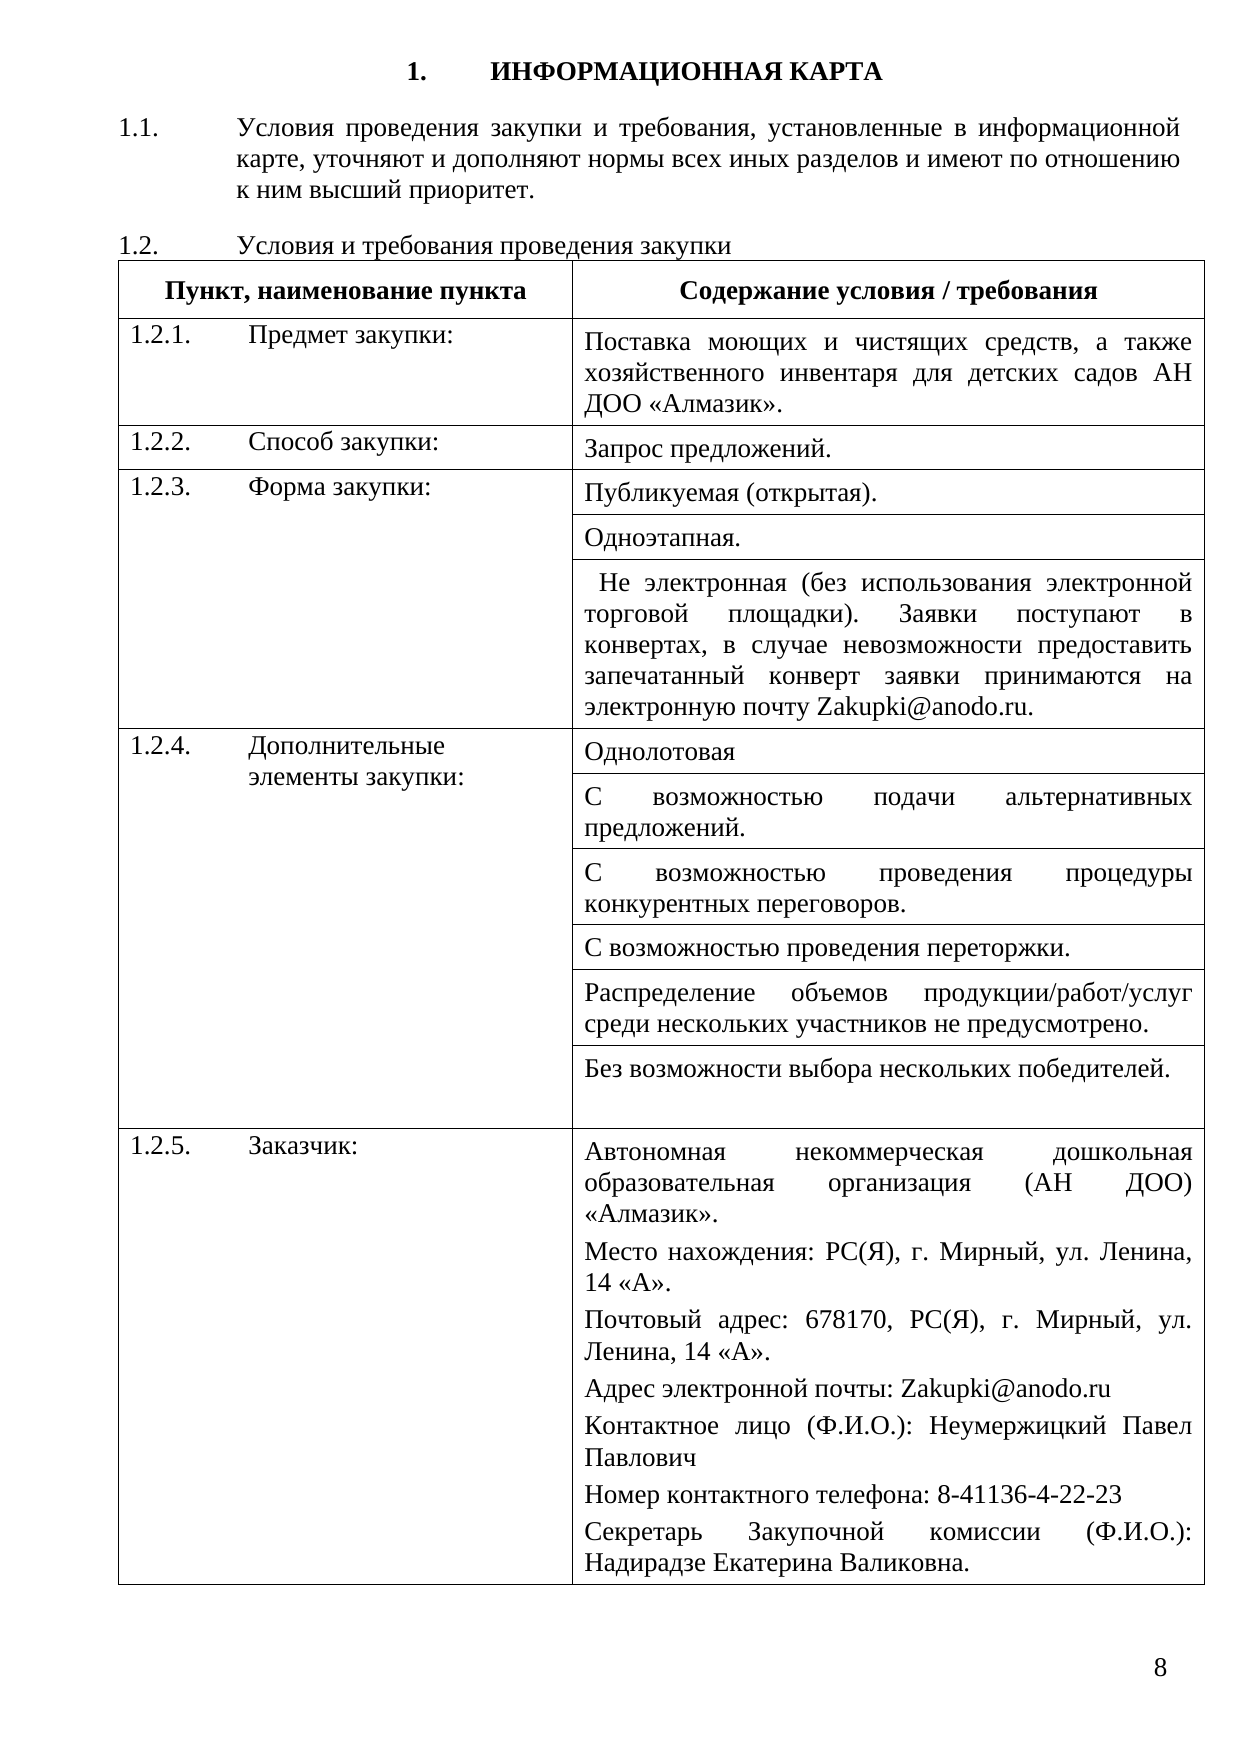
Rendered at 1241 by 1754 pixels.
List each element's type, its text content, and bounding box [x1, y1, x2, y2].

table_cell Однолотовая [573, 729, 1204, 772]
table_cell С возможностью проведения переторжки. [573, 925, 1204, 969]
table_header Пункт, наименование пункта [119, 261, 572, 317]
table_cell Предмет закупки: [119, 319, 572, 424]
table_cell Распределение объемов продукции/работ/услуг среди нескольких участников не предусмотрено. [573, 970, 1204, 1045]
table_cell Форма закупки: [119, 470, 572, 728]
table_cell Одноэтапная. [573, 515, 1204, 558]
table_cell С возможностью проведения процедуры конкурентных переговоров. [573, 849, 1204, 924]
table_cell Запрос предложений. [573, 426, 1204, 469]
table_cell Поставка моющих и чистящих средств, а также хозяйственного инвентаря для детских садов АН ДОО «Алмазик». [573, 319, 1204, 424]
table_cell Заказчик: [119, 1129, 572, 1584]
table_cell Без возможности выбора нескольких победителей. [573, 1046, 1204, 1128]
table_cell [573, 1129, 1204, 1584]
text Информационная карта [118, 54, 1181, 86]
text Условия и требования проведения закупки [118, 229, 1181, 260]
text Условия проведения закупки и требования, установленные в информационной карте, уточняют и дополняют нормы всех иных разделов и имеют по отношению к ним высший приоритет. [118, 111, 1181, 204]
table_cell Дополнительные элементы закупки: [119, 729, 572, 1128]
table_header Содержание условия / требования [573, 261, 1204, 317]
table_cell Публикуемая (открытая). [573, 470, 1204, 514]
table_cell Способ закупки: [119, 426, 572, 469]
table_cell Не электронная (без использования электронной торговой площадки). Заявки поступают в конвертах, в случае невозможности предоставить запечатанный конверт заявки принимаются на электронную почту Zakupki@anodo.ru. [573, 560, 1204, 728]
table_cell С возможностью подачи альтернативных предложений. [573, 774, 1204, 848]
